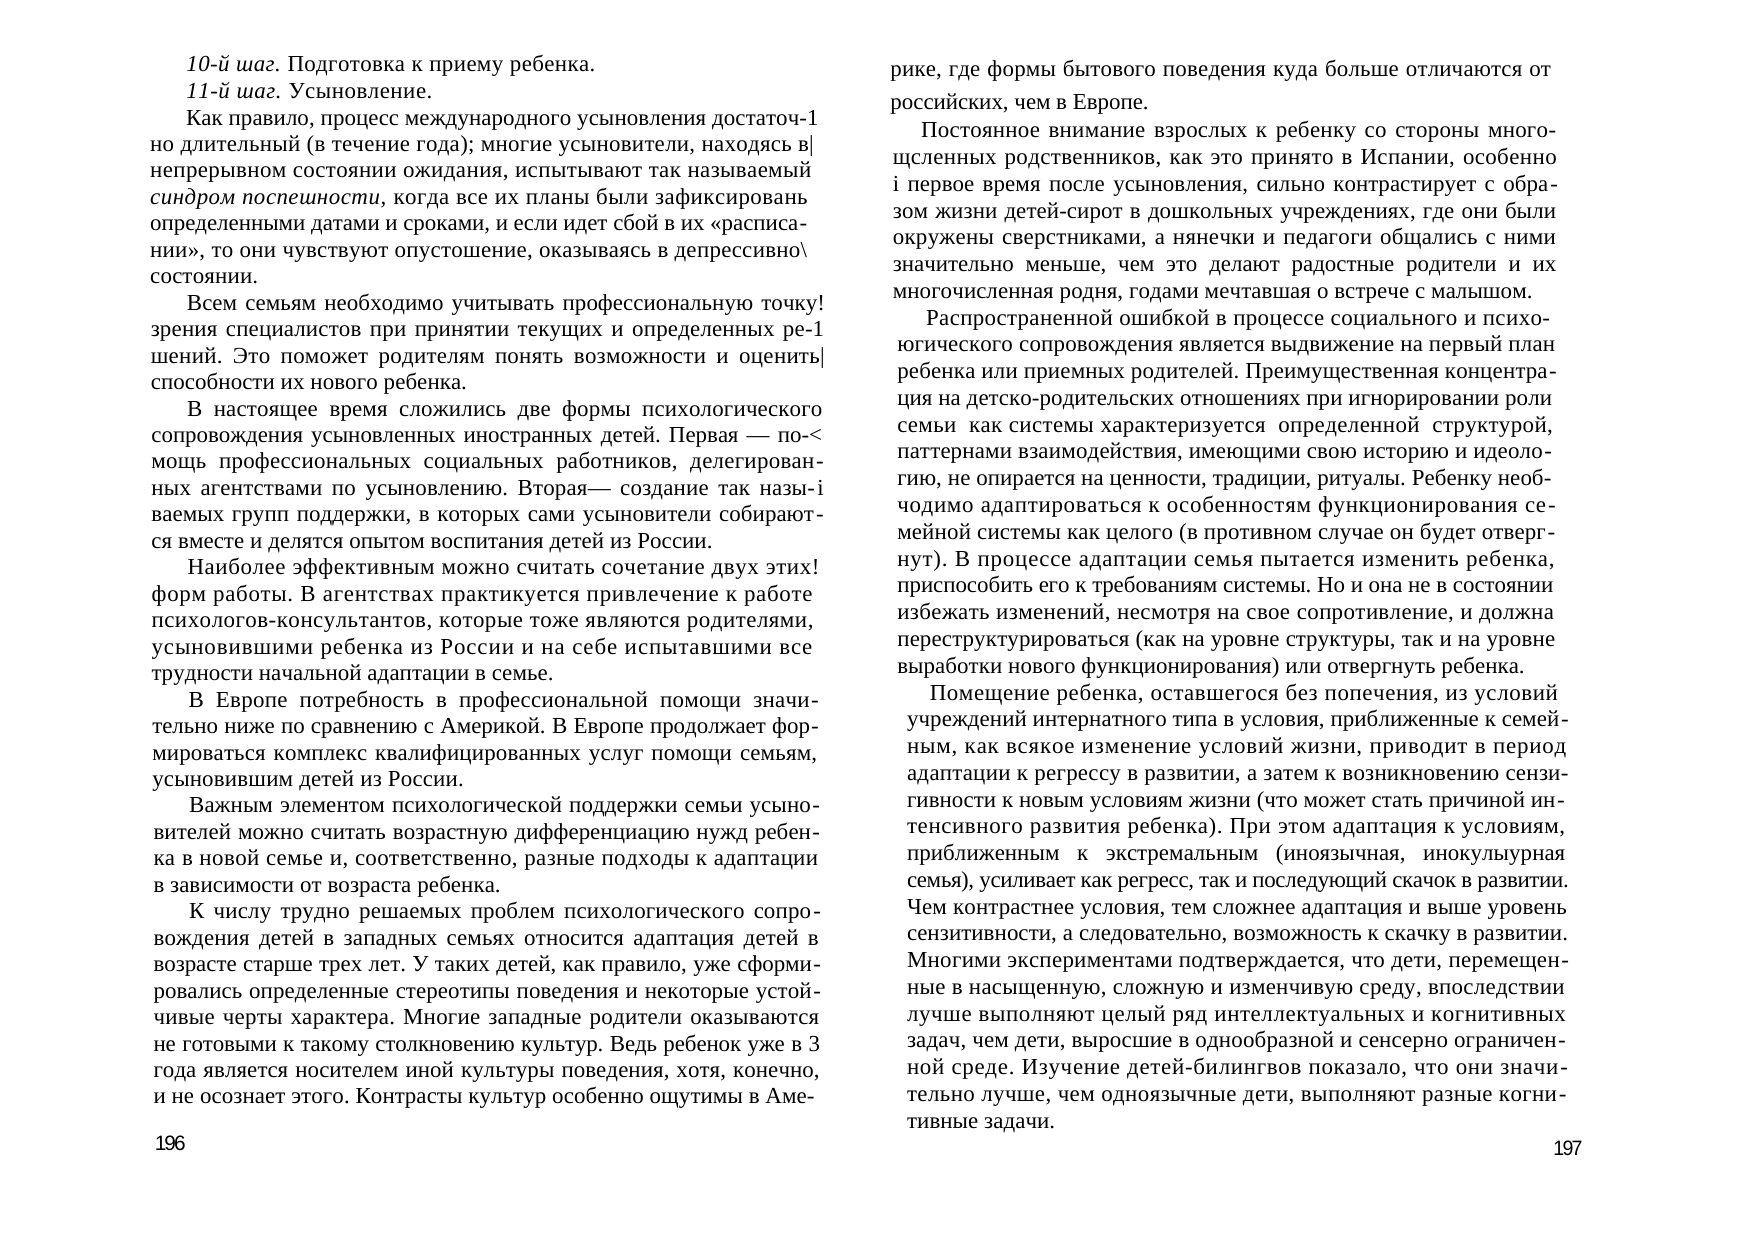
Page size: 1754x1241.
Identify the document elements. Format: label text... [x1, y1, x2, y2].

text 10-й шаг. Подготовка к приему ребенка. [186, 50, 827, 77]
text 11-й шаг. Усыновление. [186, 77, 827, 104]
text рике, где формы бытового поведения куда больше отличаются от российских, чем в Европе. [890, 50, 1552, 116]
text Постоянное внимание взрослых к ребенку со стороны много-щсленных родственников, как это принято в Испании, особенно i первое время после усыновления, сильно контрастирует с образом жизни детей-сирот в дошкольных учреждениях, где они были окружены сверстниками, а нянечки и педагоги общались с ними значительно меньше, чем это делают радостные родители и их многочисленная родня, годами мечтавшая о встрече с малышом. [893, 116, 1558, 304]
text Распространенной ошибкой в процессе социального и психо-югического сопровождения является выдвижение на первый план ребенка или приемных родителей. Преимущественная концентрация на детско-родительских отношениях при игнорировании роли семьи как системы характеризуется определенной структурой, паттернами взаимодействия, имеющими свою историю и идеологию, не опирается на ценности, традиции, ритуалы. Ребенку необ-чодимо адаптироваться к особенностям функционирования семейной системы как целого (в противном случае он будет отвергнут). В процессе адаптации семья пытается изменить ребенка, приспособить его к требованиям системы. Но и она не в состоянии избежать изменений, несмотря на свое сопротивление, и должна переструктурироваться (как на уровне структуры, так и на уровне выработки нового функционирования) или отвергнуть ребенка. [897, 304, 1584, 678]
text Наиболее эффективным можно считать сочетание двух этих! форм работы. В агентствах практикуется привлечение к работе психологов-консультантов, которые тоже являются родителями, усыновившими ребенка из России и на себе испытавшими все трудности начальной адаптации в семье. [151, 553, 827, 686]
text В настоящее время сложились две формы психологического сопровождения усыновленных иностранных детей. Первая — по-< мощь профессиональных социальных работников, делегированных агентствами по усыновлению. Вторая— создание так назы-i ваемых групп поддержки, в которых сами усыновители собираются вместе и делятся опытом воспитания детей из России. [151, 395, 823, 553]
text 196 [154, 1131, 827, 1155]
text Как правило, процесс международного усыновления достаточ-1 но длительный (в течение года); многие усыновители, находясь в| непрерывном состоянии ожидания, испытывают так называемый синдром поспешности, когда все их планы были зафиксировань определенными датами и сроками, и если идет сбой в их «расписании», то они чувствуют опустошение, оказываясь в депрессивно\ состоянии. [150, 104, 827, 289]
text 197 [889, 1134, 1584, 1161]
text К числу трудно решаемых проблем психологического сопровождения детей в западных семьях относится адаптация детей в возрасте старше трех лет. У таких детей, как правило, уже сформировались определенные стереотипы поведения и некоторые устойчивые черты характера. Многие западные родители оказываются не готовыми к такому столкновению культур. Ведь ребенок уже в 3 года является носителем иной культуры поведения, хотя, конечно, и не осознает этого. Контрасты культур особенно ощутимы в Аме- [153, 897, 821, 1109]
text Помещение ребенка, оставшегося без попечения, из условий учреждений интернатного типа в условия, приближенные к семейным, как всякое изменение условий жизни, приводит в период адаптации к регрессу в развитии, а затем к возникновению сензи-гивности к новым условиям жизни (что может стать причиной интенсивного развития ребенка). При этом адаптация к условиям, приближенным к экстремальным (иноязычная, инокулыурная семья), усиливает как регресс, так и последующий скачок в развитии. Чем контрастнее условия, тем сложнее адаптация и выше уровень сензитивности, а следовательно, возможность к скачку в развитии. Многими экспериментами подтверждается, что дети, перемещенные в насыщенную, сложную и изменчивую среду, впоследствии лучше выполняют целый ряд интеллектуальных и когнитивных задач, чем дети, выросшие в однообразной и сенсерно ограниченной среде. Изучение детей-билингвов показало, что они значительно лучше, чем одноязычные дети, выполняют разные когнитивные задачи. [907, 678, 1584, 1134]
text Всем семьям необходимо учитывать профессиональную точку! зрения специалистов при принятии текущих и определенных ре-1 шений. Это поможет родителям понять возможности и оценить| способности их нового ребенка. [151, 289, 826, 395]
text Важным элементом психологической поддержки семьи усыновителей можно считать возрастную дифференциацию нужд ребенка в новой семье и, соответственно, разные подходы к адаптации в зависимости от возраста ребенка. [153, 792, 819, 897]
text В Европе потребность в профессиональной помощи значительно ниже по сравнению с Америкой. В Европе продолжает формироваться комплекс квалифицированных услуг помощи семьям, усыновившим детей из России. [152, 686, 818, 792]
